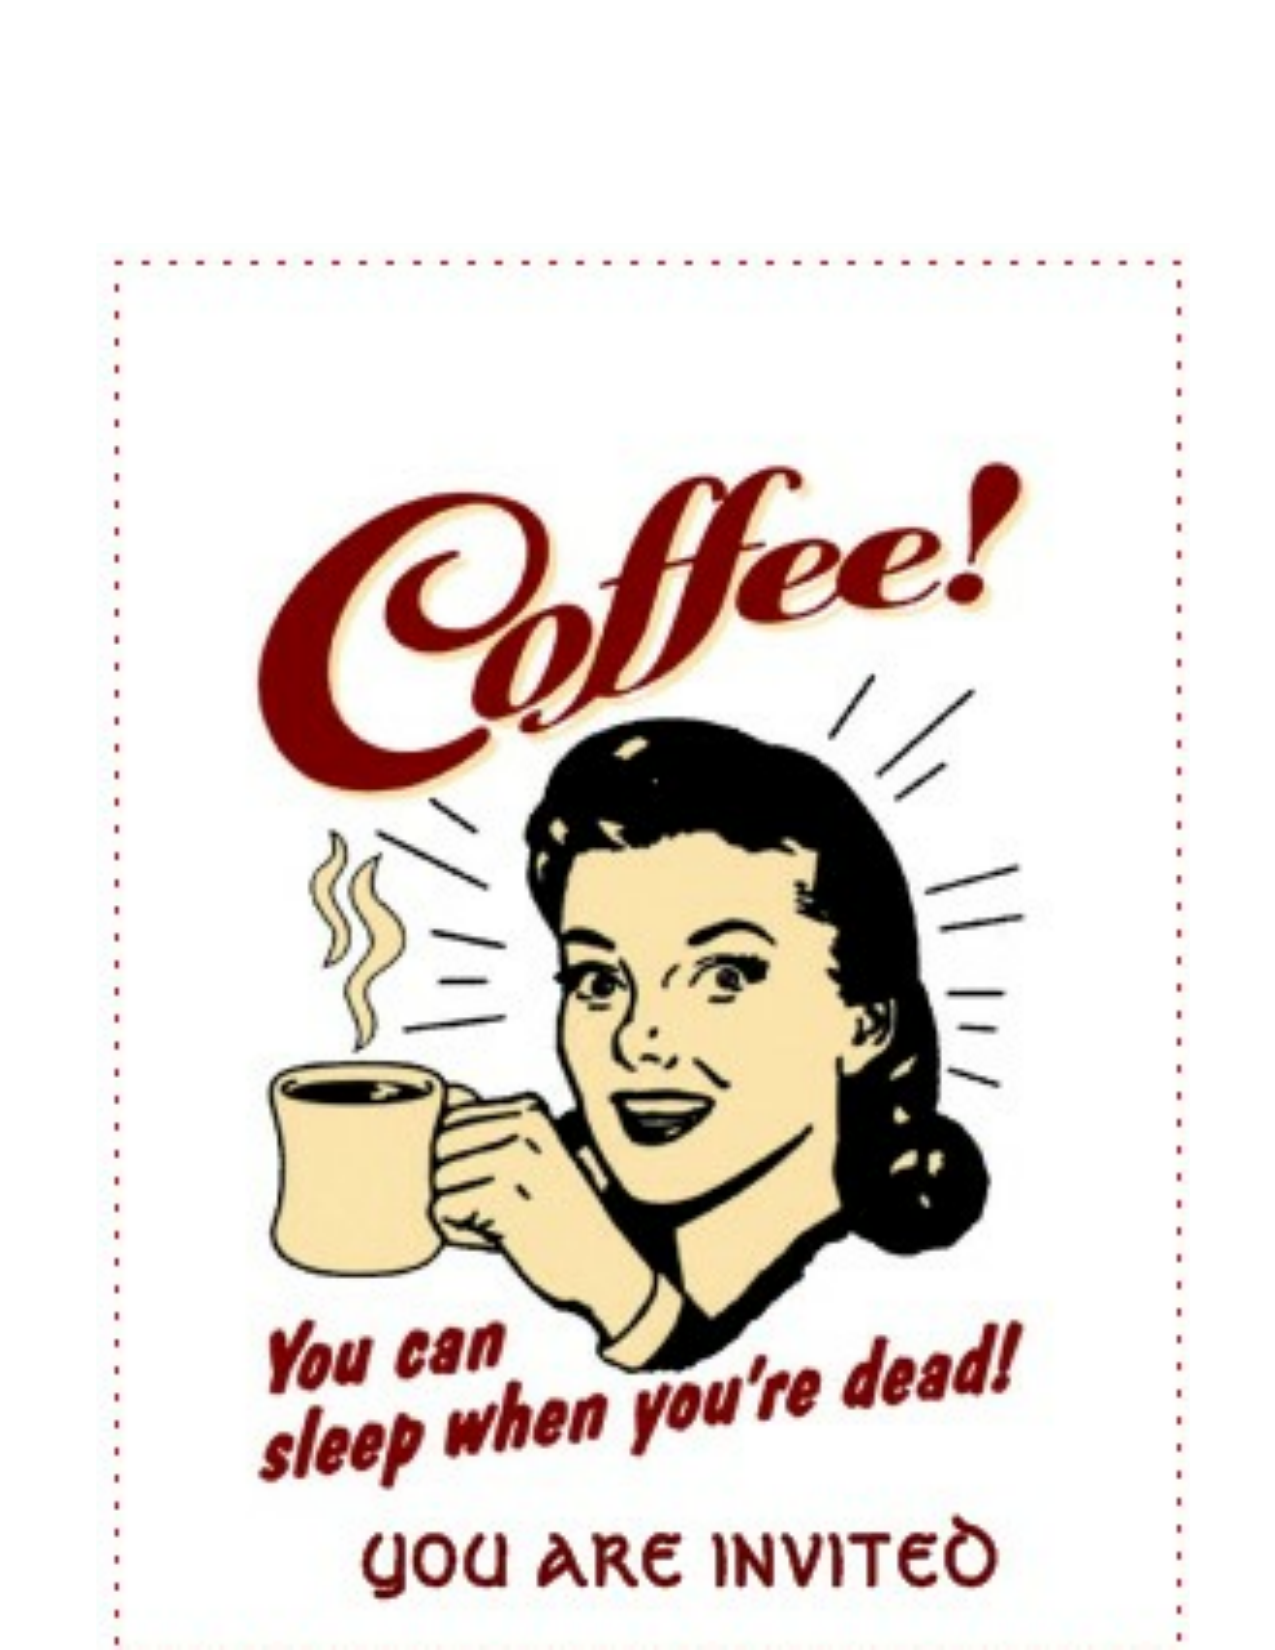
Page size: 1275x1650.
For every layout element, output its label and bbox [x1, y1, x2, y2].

picture [93, 243, 1190, 1647]
